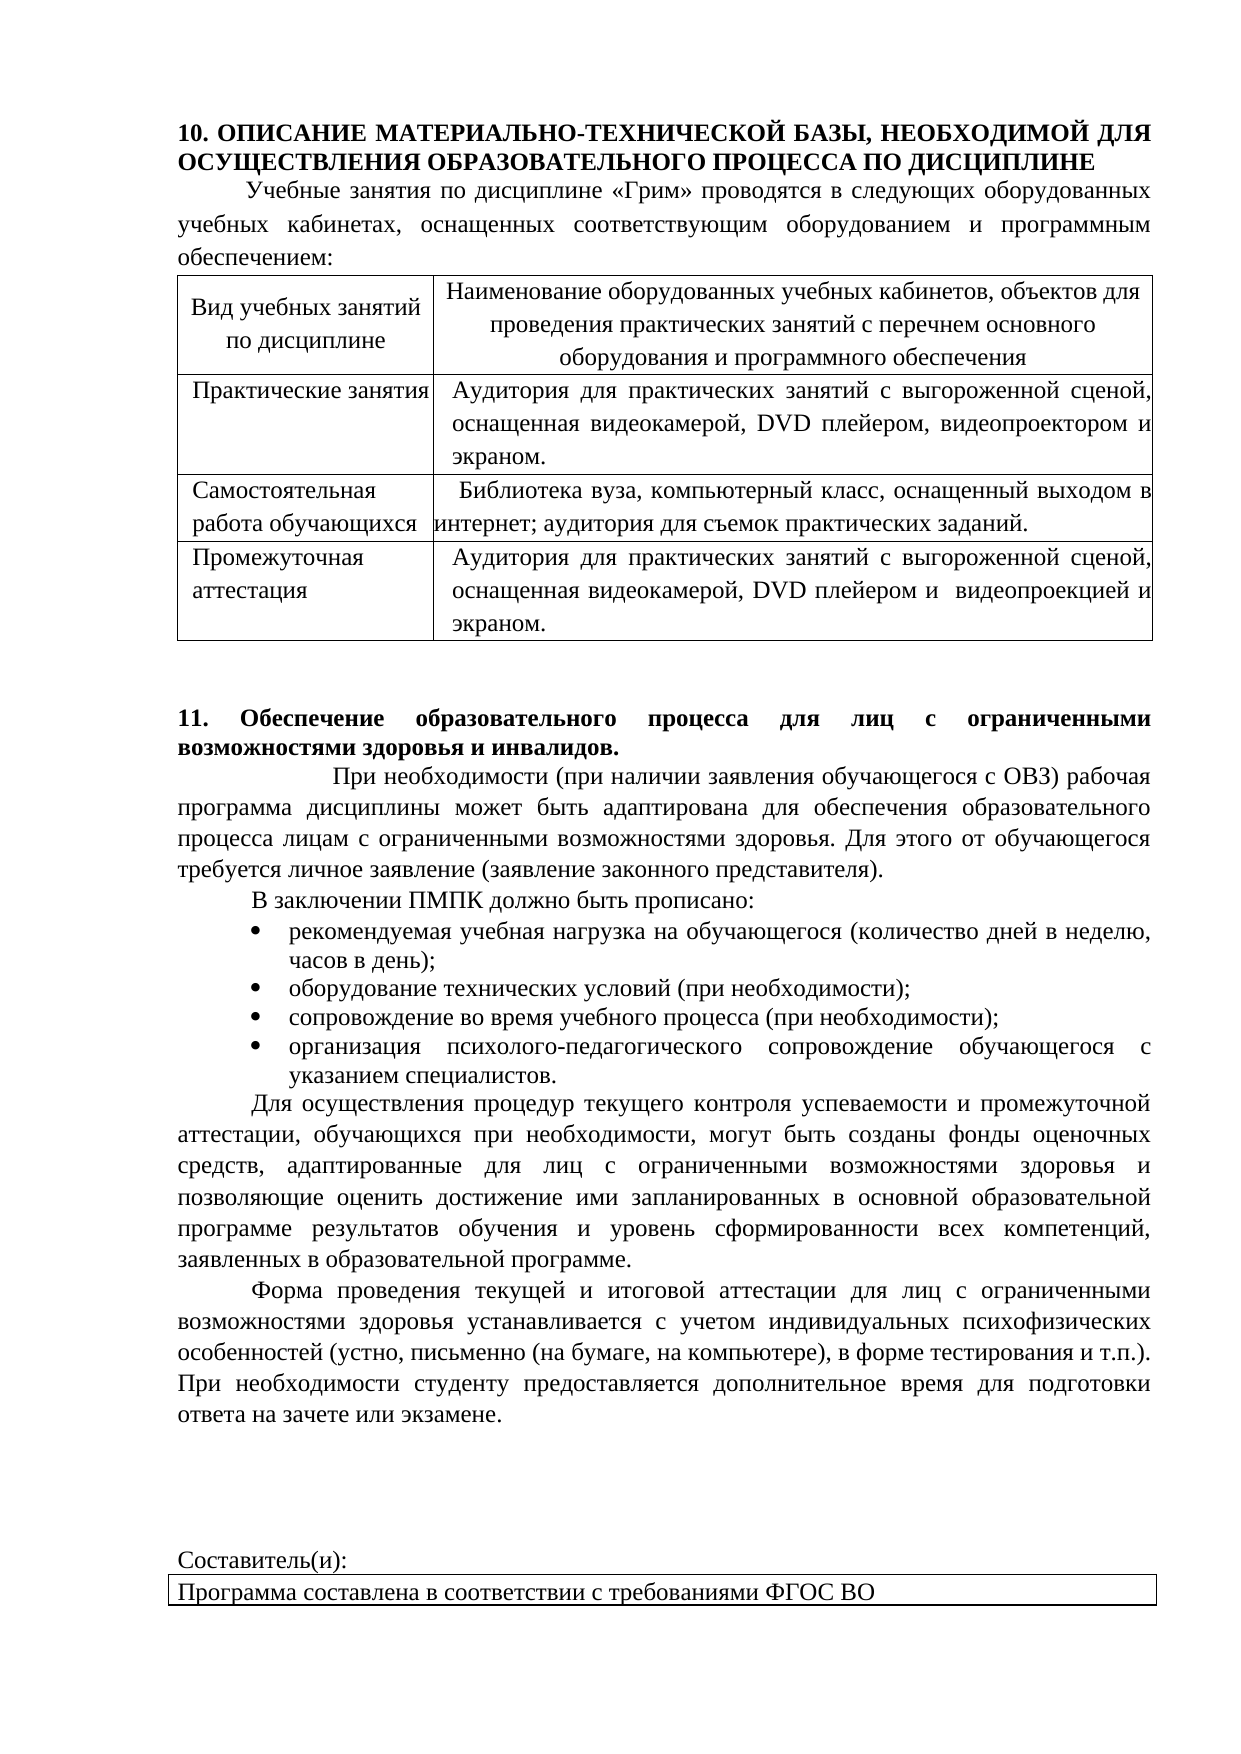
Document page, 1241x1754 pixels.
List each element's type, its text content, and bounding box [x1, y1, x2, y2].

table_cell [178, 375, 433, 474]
text Программа составлена в соответствии с требованиями ФГОС ВО [169, 1575, 1156, 1604]
text Форма проведения текущей и итоговой аттестации для лиц с ограниченными возможностями здоровья устанавливается с учетом индивидуальных психофизических особенностей (устно, письменно (на бумаге, на компьютере), в форме тестирования и т.п.). При необходимости студенту предоставляется дополнительное время для подготовки ответа на зачете или экзамене. [177, 1275, 1152, 1428]
text 10. ОПИСАНИЕ МАТЕРИАЛЬНО-ТЕХНИЧЕСКОЙ БАЗЫ, НЕОБХОДИМОЙ ДЛЯ ОСУЩЕСТВЛЕНИЯ ОБРАЗОВАТЕЛЬНОГО ПРОЦЕССА ПО ДИСЦИПЛИНЕ [177, 118, 1152, 176]
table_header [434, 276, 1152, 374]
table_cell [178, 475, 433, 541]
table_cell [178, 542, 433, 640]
text Составитель(и): [177, 1545, 1152, 1574]
list сопровождение во время учебного процесса (при необходимости); [251, 1002, 1152, 1031]
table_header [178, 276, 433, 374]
list рекомендуемая учебная нагрузка на обучающегося (количество дней в неделю, часов в день); [251, 916, 1152, 973]
text В заключении ПМПК должно быть прописано: [177, 885, 1152, 914]
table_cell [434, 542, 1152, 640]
list организация психолого-педагогического сопровождение обучающегося с указанием специалистов. [251, 1031, 1152, 1088]
text При необходимости (при наличии заявления обучающегося с ОВЗ) рабочая программа дисциплины может быть адаптирована для обеспечения образовательного процесса лицам с ограниченными возможностями здоровья. Для этого от обучающегося требуется личное заявление (заявление законного представителя). [177, 761, 1152, 883]
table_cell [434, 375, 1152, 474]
text Учебные занятия по дисциплине «Грим» проводятся в следующих оборудованных учебных кабинетах, оснащенных соответствующим оборудованием и программным обеспечением: [177, 176, 1152, 270]
list оборудование технических условий (при необходимости); [251, 973, 1152, 1002]
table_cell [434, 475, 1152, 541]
text 11. Обеспечение образовательного процесса для лиц с ограниченными возможностями здоровья и инвалидов. [177, 703, 1152, 761]
text Для осуществления процедур текущего контроля успеваемости и промежуточной аттестации, обучающихся при необходимости, могут быть созданы фонды оценочных средств, адаптированные для лиц с ограниченными возможностями здоровья и позволяющие оценить достижение ими запланированных в основной образовательной программе результатов обучения и уровень сформированности всех компетенций, заявленных в образовательной программе. [177, 1088, 1152, 1272]
